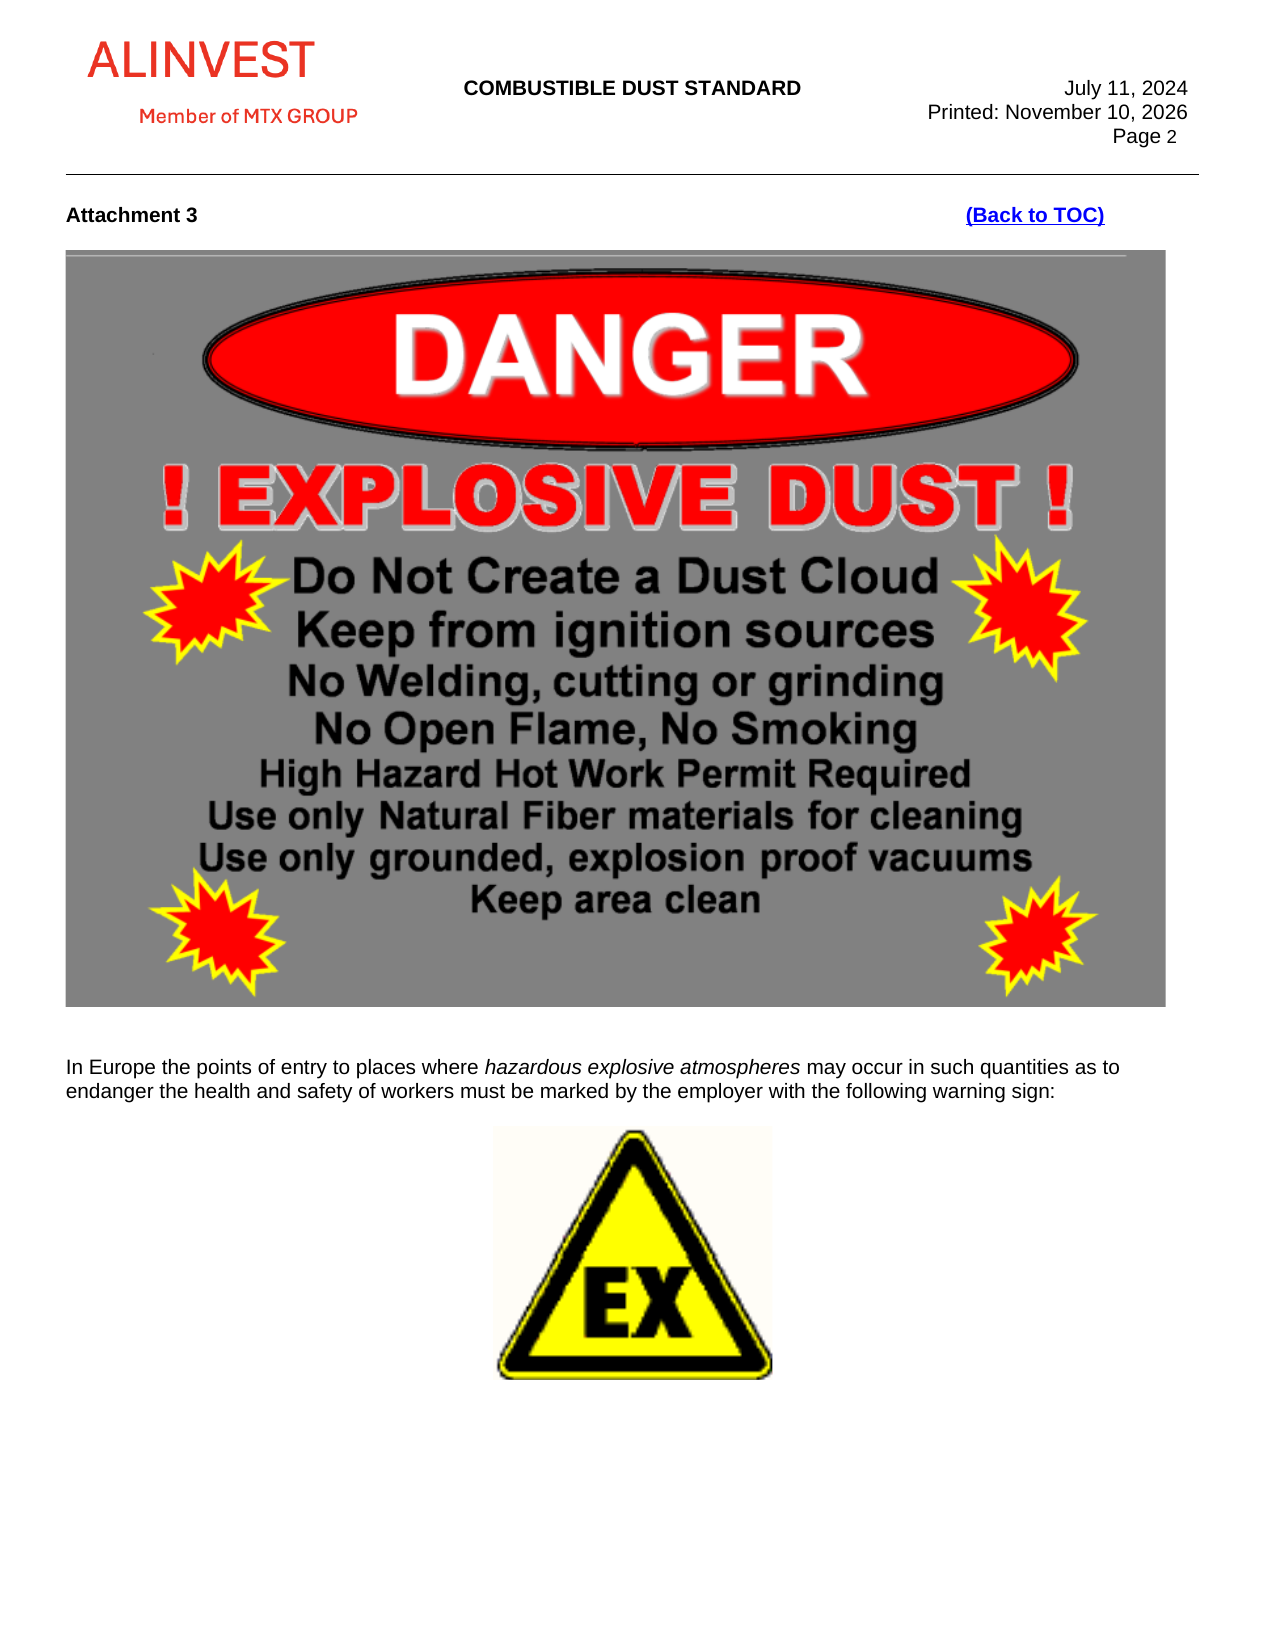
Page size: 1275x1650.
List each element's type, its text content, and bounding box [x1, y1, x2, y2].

text Attachment 3 (Back to TOC) [66, 203, 1200, 227]
picture [76, 28, 367, 134]
text In Europe the points of entry to places where hazardous explosive atmospheres may occur in such quantities as to endanger the health and safety of workers must be marked by the employer with the following warning sign: [66, 1054, 1200, 1102]
picture [65, 250, 1166, 1007]
